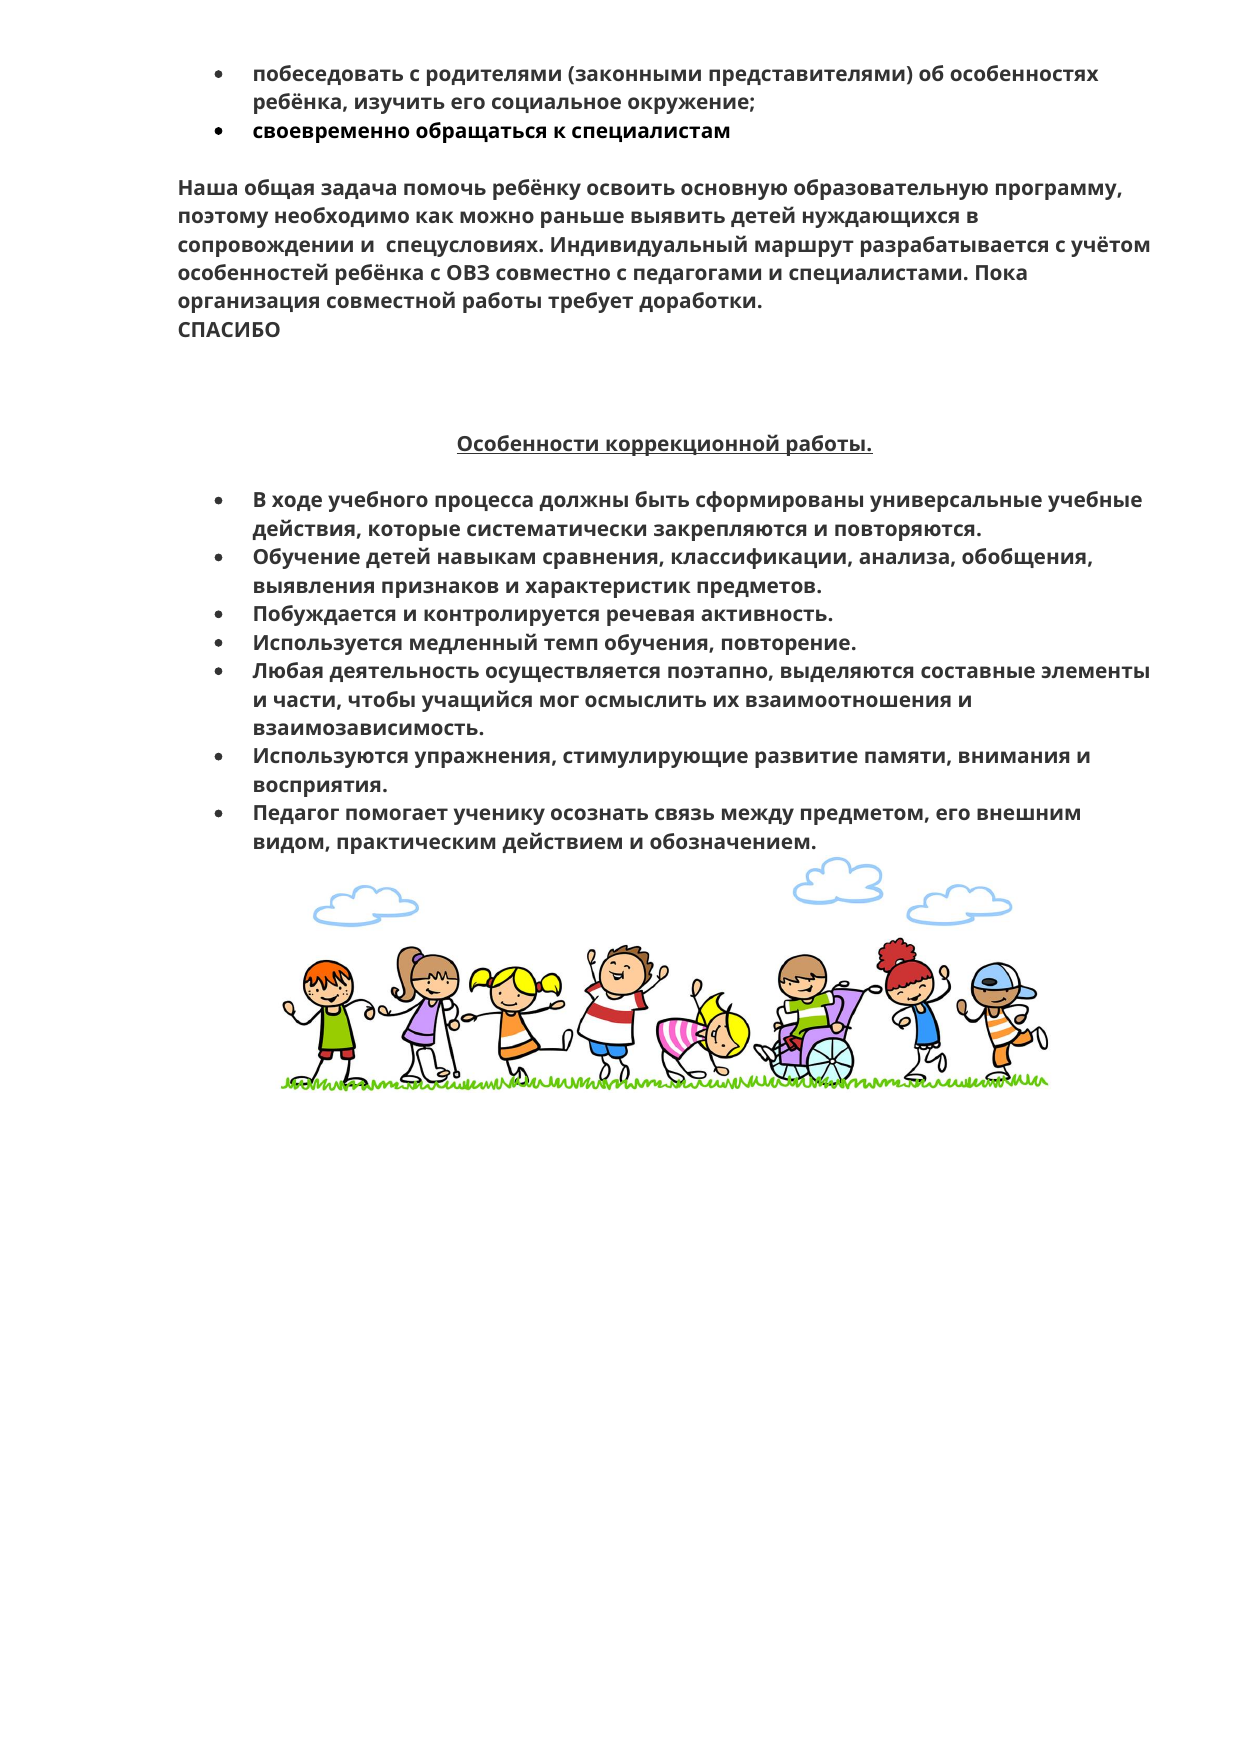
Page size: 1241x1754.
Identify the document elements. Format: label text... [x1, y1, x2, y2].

list Любая деятельность осуществляется поэтапно, выделяются составные элементы и части, чтобы учащийся мог осмыслить их взаимоотношения и взаимозависимость. [215, 656, 1152, 742]
text СПАСИБО [177, 315, 1152, 343]
text Наша общая задача помочь ребёнку освоить основную образовательную программу, поэтому необходимо как можно раньше выявить детей нуждающихся в сопровождении и спецусловиях. Индивидуальный маршрут разрабатывается с учётом особенностей ребёнка с ОВЗ совместно с педагогами и специалистами. Пока организация совместной работы требует доработки. [177, 173, 1152, 315]
list Педагог помогает ученику осознать связь между предметом, его внешним видом, практическим действием и обозначением. [215, 798, 1152, 855]
text Особенности коррекционной работы. [177, 429, 1152, 457]
list Обучение детей навыкам сравнения, классификации, анализа, обобщения, выявления признаков и характеристик предметов. [215, 542, 1152, 599]
list Используются упражнения, стимулирующие развитие памяти, внимания и восприятия. [215, 742, 1152, 798]
list побеседовать с родителями (законными представителями) об особенностях ребёнка, изучить его социальное окружение; [215, 59, 1152, 116]
list Используется медленный темп обучения, повторение. [215, 628, 1152, 656]
picture [275, 855, 1054, 1093]
list своевременно обращаться к специалистам [215, 116, 1152, 144]
list В ходе учебного процесса должны быть сформированы универсальные учебные действия, которые систематически закрепляются и повторяются. [215, 486, 1152, 542]
list Побуждается и контролируется речевая активность. [215, 599, 1152, 628]
